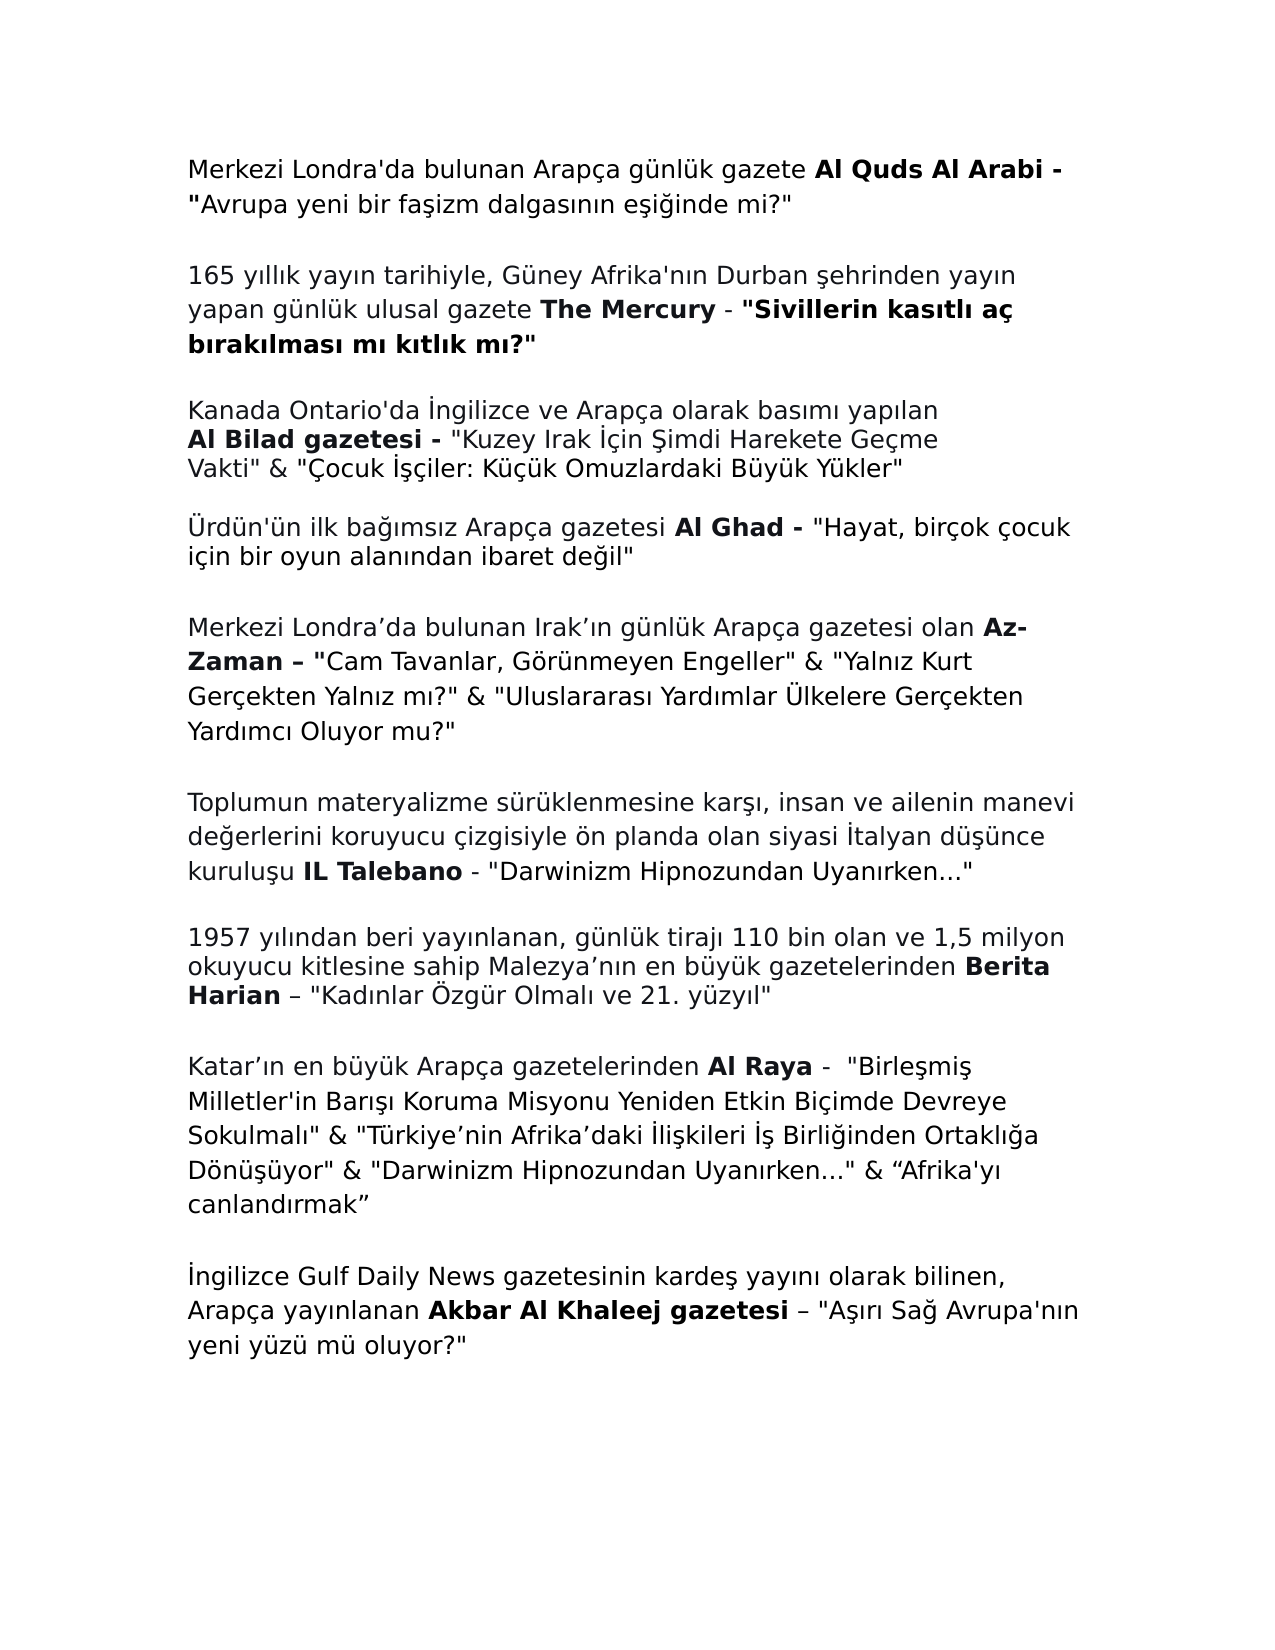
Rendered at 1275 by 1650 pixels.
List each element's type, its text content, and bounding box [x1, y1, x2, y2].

text Kanada Ontario'da İngilizce ve Arapça olarak basımı yapılan Al Bilad gazetesi - "Kuzey Irak İçin Şimdi Harekete Geçme Vakti" & "Çocuk İşçiler: Küçük Omuzlardaki Büyük Yükler" [187, 396, 941, 483]
text İngilizce Gulf Daily News gazetesinin kardeş yayını olarak bilinen, Arapça yayınlanan Akbar Al Khaleej gazetesi – "Aşırı Sağ Avrupa'nın yeni yüzü mü oluyor?" [187, 1256, 1087, 1360]
text Katar’ın en büyük Arapça gazetelerinden Al Raya - "Birleşmiş Milletler'in Barışı Koruma Misyonu Yeniden Etkin Biçimde Devreye Sokulmalı" & "Türkiye’nin Afrika’daki İlişkileri İş Birliğinden Ortaklığa Dönüşüyor" & "Darwinizm Hipnozundan Uyanırken..." & “Afrika'yı canlandırmak” [187, 1047, 1087, 1220]
text 165 yıllık yayın tarihiyle, Güney Afrika'nın Durban şehrinden yayın yapan günlük ulusal gazete The Mercury - "Sivillerin kasıtlı aç bırakılması mı kıtlık mı?" [187, 256, 1087, 359]
text Merkezi Londra’da bulunan Irak’ın günlük Arapça gazetesi olan Az-Zaman – "Cam Tavanlar, Görünmeyen Engeller" & "Yalnız Kurt Gerçekten Yalnız mı?" & "Uluslararası Yardımlar Ülkelere Gerçekten Yardımcı Oluyor mu?" [187, 608, 1087, 746]
text 1957 yılından beri yayınlanan, günlük tirajı 110 bin olan ve 1,5 milyon okuyucu kitlesine sahip Malezya’nın en büyük gazetelerinden Berita Harian – "Kadınlar Özgür Olmalı ve 21. yüzyıl" [187, 923, 1087, 1010]
text Ürdün'ün ilk bağımsız Arapça gazetesi Al Ghad - "Hayat, birçok çocuk için bir oyun alanından ibaret değil" [187, 513, 1088, 571]
text Toplumun materyalizme sürüklenmesine karşı, insan ve ailenin manevi değerlerini koruyucu çizgisiyle ön planda olan siyasi İtalyan düşünce kuruluşu IL Talebano - "Darwinizm Hipnozundan Uyanırken..." [187, 782, 1087, 886]
text Merkezi Londra'da bulunan Arapça günlük gazete Al Quds Al Arabi - "Avrupa yeni bir faşizm dalgasının eşiğinde mi?" [187, 150, 1087, 219]
